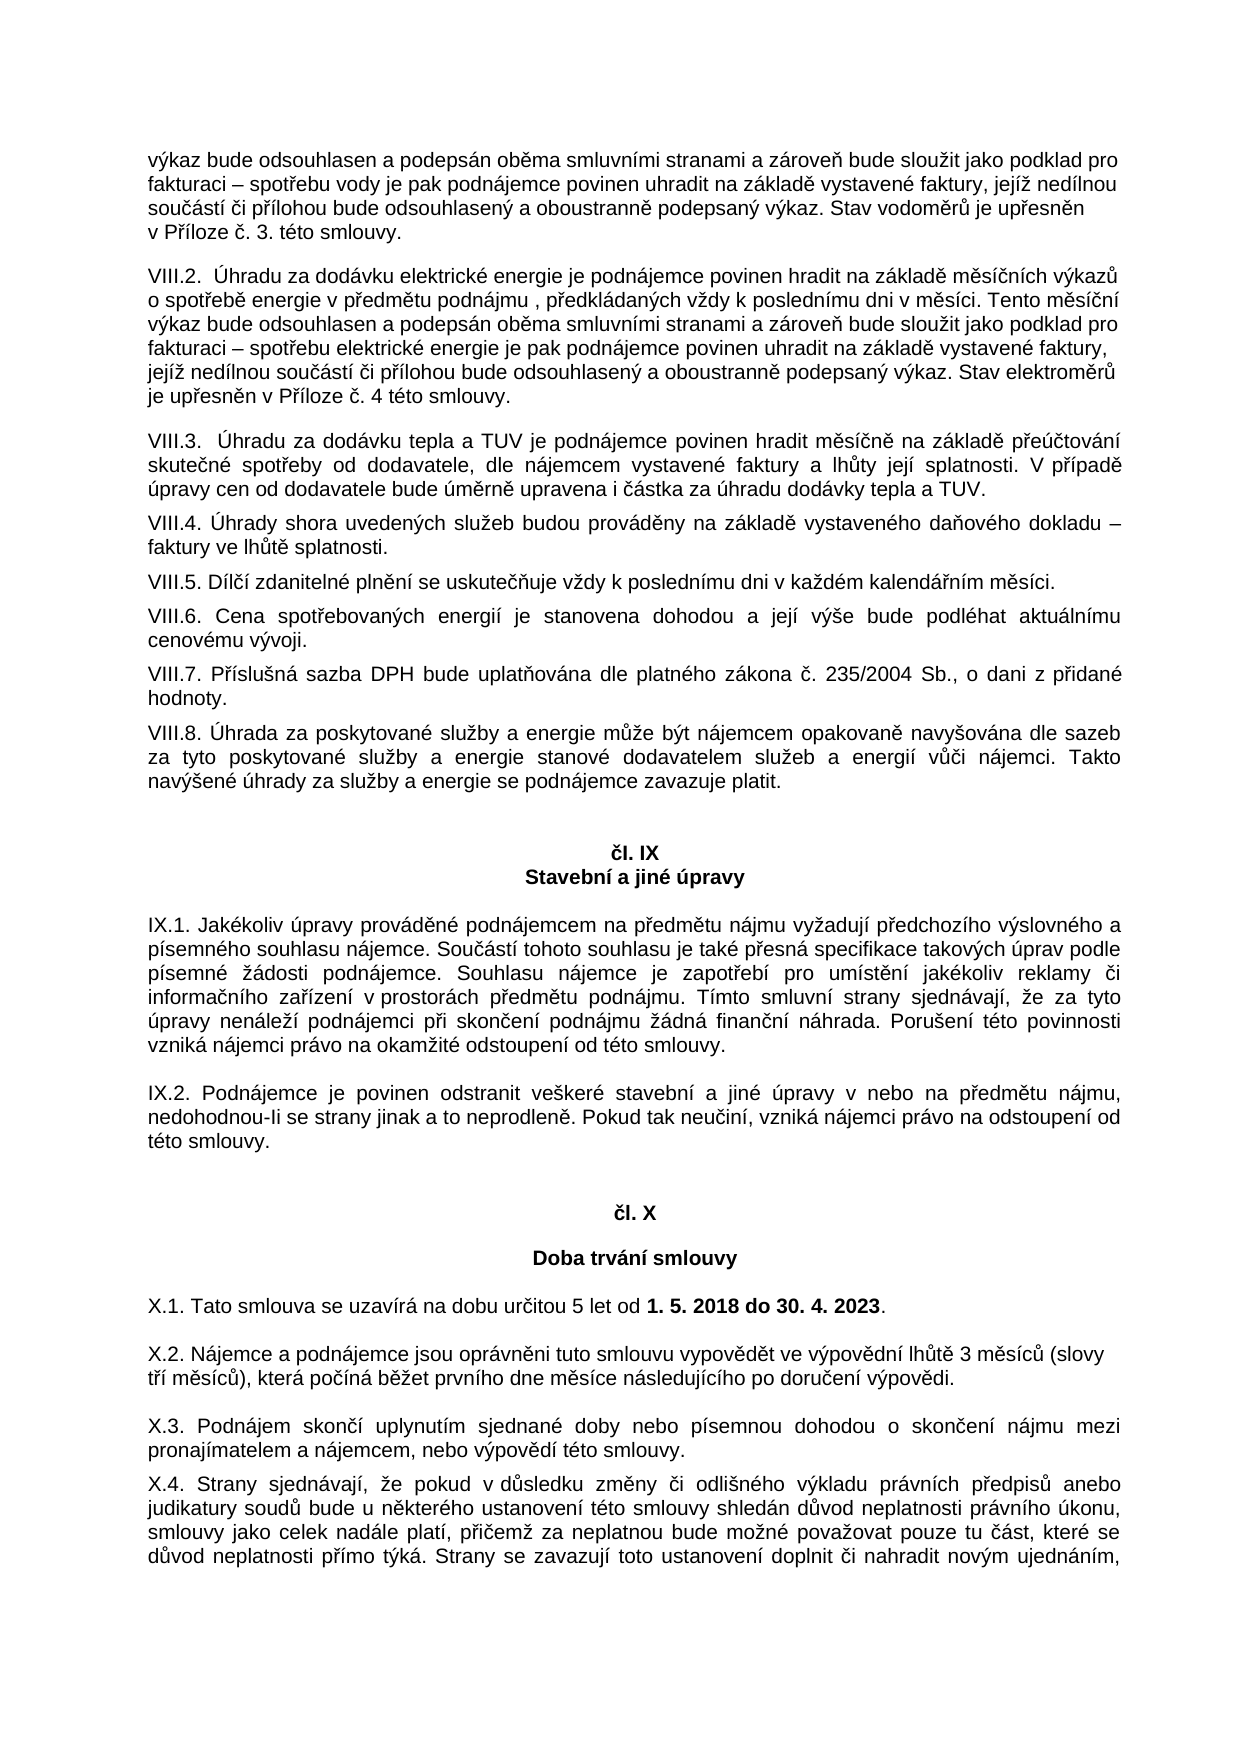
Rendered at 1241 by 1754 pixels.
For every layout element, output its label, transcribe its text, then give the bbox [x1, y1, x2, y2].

text VIII.6. Cena spotřebovaných energií je stanovena dohodou a její výše bude podléhat aktuálnímu cenovému vývoji. [148, 604, 1122, 652]
text VIII.8. Úhrada za poskytované služby a energie může být nájemcem opakovaně navyšována dle sazeb za tyto poskytované služby a energie stanové dodavatelem služeb a energií vůči nájemci. Takto navýšené úhrady za služby a energie se podnájemce zavazuje platit. [148, 721, 1122, 792]
text čl. X [148, 1201, 1122, 1224]
text VIII.5. Dílčí zdanitelné plnění se uskutečňuje vždy k poslednímu dni v každém kalendářním měsíci. [148, 569, 1122, 593]
text IX.1. Jakékoliv úpravy prováděné podnájemcem na předmětu nájmu vyžadují předchozího výslovného a písemného souhlasu nájemce. Součástí tohoto souhlasu je také přesná specifikace takových úprav podle písemné žádosti podnájemce. Souhlasu nájemce je zapotřebí pro umístění jakékoliv reklamy či informačního zařízení v prostorách předmětu podnájmu. Tímto smluvní strany sjednávají, že za tyto úpravy nenáleží podnájemci při skončení podnájmu žádná finanční náhrada. Porušení této povinnosti vzniká nájemci právo na okamžité odstoupení od této smlouvy. [148, 913, 1122, 1057]
text VIII.3. Úhradu za dodávku tepla a TUV je podnájemce povinen hradit měsíčně na základě přeúčtování skutečné spotřeby od dodavatele, dle nájemcem vystavené faktury a lhůty její splatnosti. V případě úpravy cen od dodavatele bude úměrně upravena i částka za úhradu dodávky tepla a TUV. [148, 429, 1122, 501]
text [148, 148, 1122, 243]
text VIII.2. Úhradu za dodávku elektrické energie je podnájemce povinen hradit na základě měsíčních výkazů o spotřebě energie v předmětu podnájmu , předkládaných vždy k poslednímu dni v měsíci. Tento měsíční výkaz bude odsouhlasen a podepsán oběma smluvními stranami a zároveň bude sloužit jako podklad pro fakturaci – spotřebu elektrické energie je pak podnájemce povinen uhradit na základě vystavené faktury, jejíž nedílnou součástí či přílohou bude odsouhlasený a oboustranně podepsaný výkaz. Stav elektroměrů je upřesněn v Příloze č. 4 této smlouvy. [148, 264, 1122, 408]
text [148, 1472, 1122, 1568]
text X.1. Tato smlouva se uzavírá na dobu určitou 5 let od 1. 5. 2018 do 30. 4. 2023. [148, 1294, 1155, 1318]
text VIII.7. Příslušná sazba DPH bude uplatňována dle platného zákona č. 235/2004 Sb., o dani z přidané hodnoty. [148, 662, 1122, 710]
text VIII.4. Úhrady shora uvedených služeb budou prováděny na základě vystaveného daňového dokladu – faktury ve lhůtě splatnosti. [148, 511, 1122, 559]
text X.2. Nájemce a podnájemce jsou oprávněni tuto smlouvu vypovědět ve výpovědní lhůtě 3 měsíců (slovy tří měsíců), která počíná běžet prvního dne měsíce následujícího po doručení výpovědi. [148, 1342, 1122, 1390]
text X.3. Podnájem skončí uplynutím sjednané doby nebo písemnou dohodou o skončení nájmu mezi pronajímatelem a nájemcem, nebo výpovědí této smlouvy. [148, 1414, 1122, 1462]
text Doba trvání smlouvy [148, 1245, 1122, 1269]
text Stavební a jiné úpravy [148, 865, 1122, 889]
text čI. IX [148, 841, 1122, 865]
text IX.2. Podnájemce je povinen odstranit veškeré stavební a jiné úpravy v nebo na předmětu nájmu, nedohodnou-Ii se strany jinak a to neprodleně. Pokud tak neučiní, vzniká nájemci právo na odstoupení od této smlouvy. [148, 1081, 1122, 1153]
